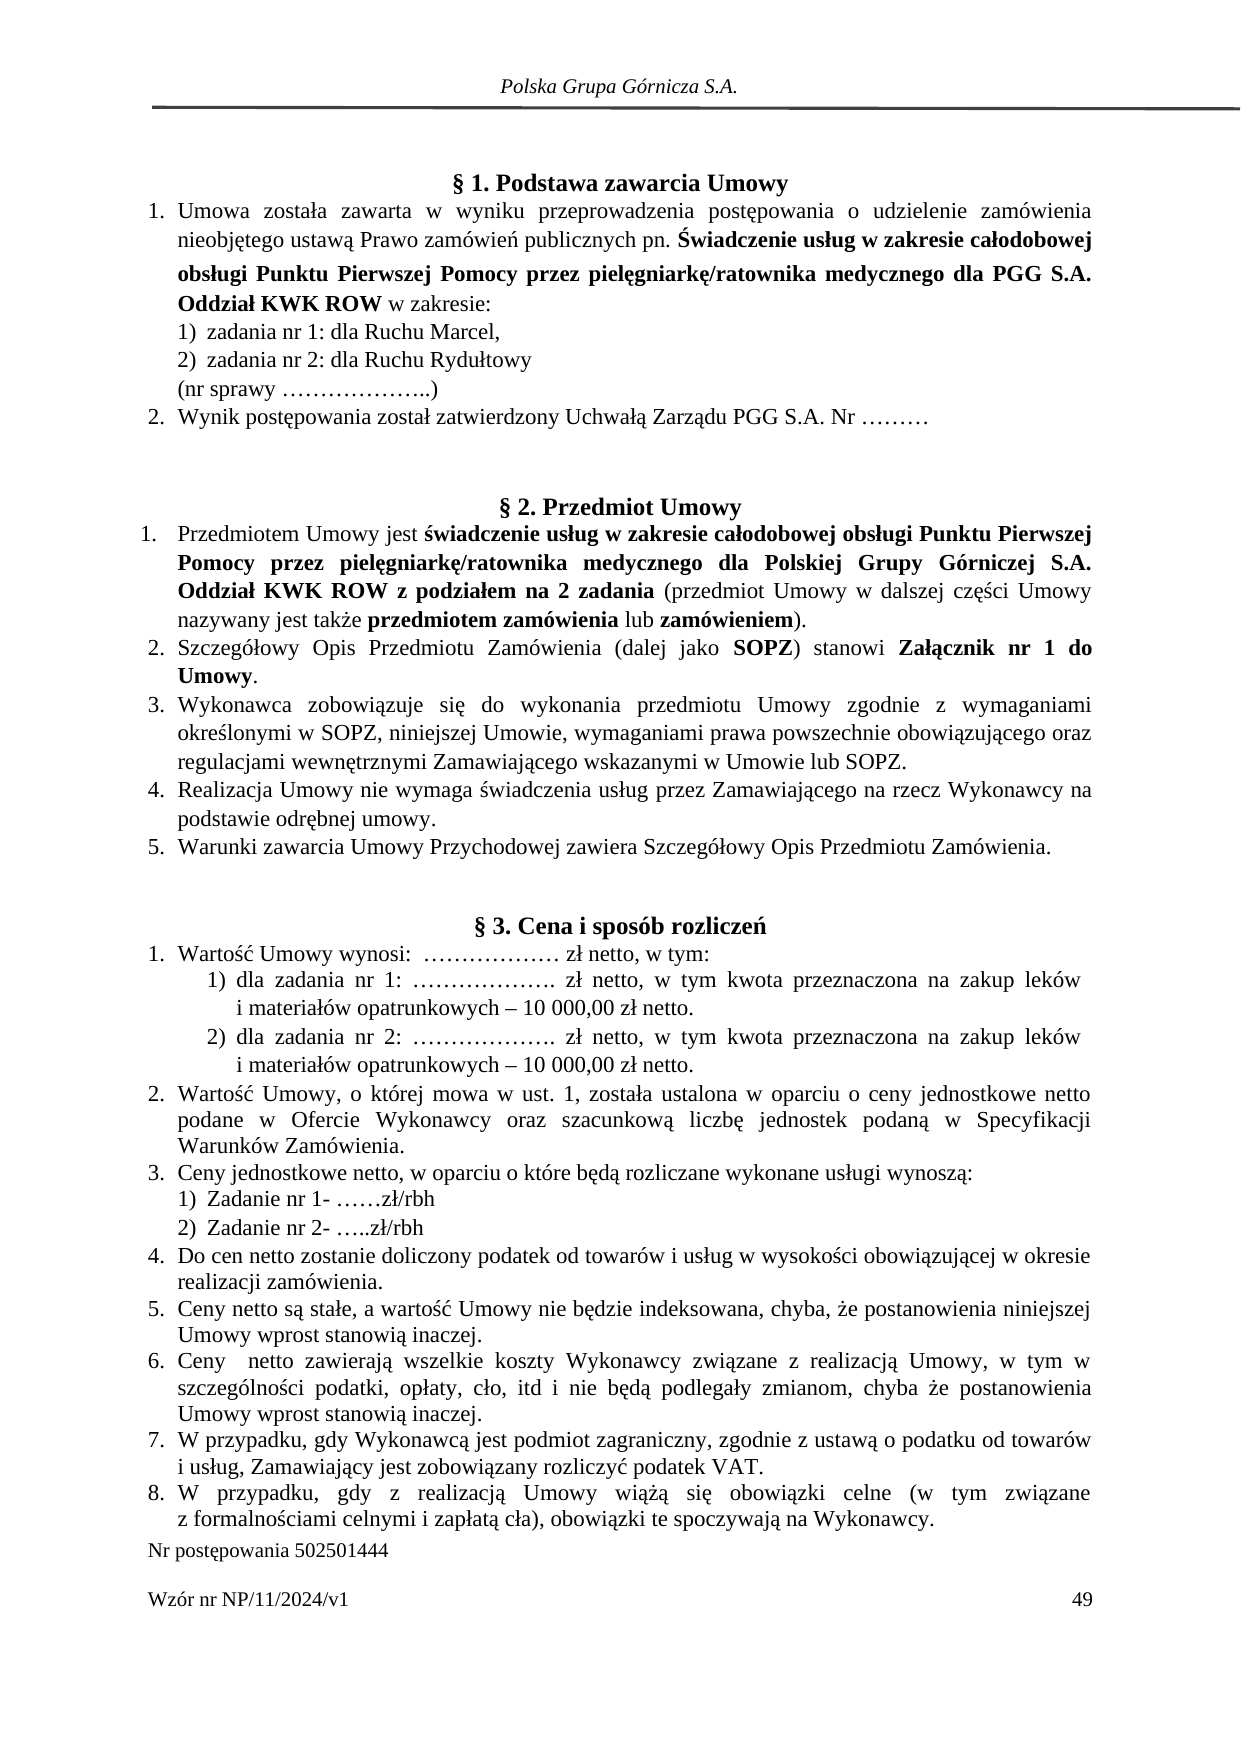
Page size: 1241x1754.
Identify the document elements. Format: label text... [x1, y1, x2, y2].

list zadania nr 2: dla Ruchu Rydułtowy [177, 347, 1093, 373]
list Przedmiotem Umowy jest świadczenie usług w zakresie całodobowej obsługi Punktu Pierwszej Pomocy przez pielęgniarkę/ratownika medycznego dla Polskiej Grupy Górniczej S.A. Oddział KWK ROW z podziałem na 2 zadania (przedmiot Umowy w dalszej części Umowy nazywany jest także przedmiotem zamówienia lub zamówieniem). [140, 520, 1093, 632]
list Wartość Umowy wynosi: ……………… zł netto, w tym: [148, 939, 1093, 966]
list dla zadania nr 2: ………………. zł netto, w tym kwota przeznaczona na zakup leków i materiałów opatrunkowych – 10 000,00 zł netto. [207, 1023, 1093, 1078]
list Wynik postępowania został zatwierdzony Uchwałą Zarządu PGG S.A. Nr ……… [148, 403, 1093, 430]
list Wartość Umowy, o której mowa w ust. 1, została ustalona w oparciu o ceny jednostkowe netto podane w Ofercie Wykonawcy oraz szacunkową liczbę jednostek podaną w Specyfikacji Warunków Zamówienia. [148, 1080, 1093, 1159]
subtitle § 1. Podstawa zawarcia Umowy [148, 168, 1093, 197]
list W przypadku, gdy Wykonawcą jest podmiot zagraniczny, zgodnie z ustawą o podatku od towarów i usług, Zamawiający jest zobowiązany rozliczyć podatek VAT. [148, 1426, 1093, 1479]
list Szczegółowy Opis Przedmiotu Zamówienia (dalej jako SOPZ) stanowi Załącznik nr 1 do Umowy. [148, 634, 1093, 689]
subtitle § 3. Cena i sposób rozliczeń [148, 911, 1093, 939]
list Wykonawca zobowiązuje się do wykonania przedmiotu Umowy zgodnie z wymaganiami określonymi w SOPZ, niniejszej Umowie, wymaganiami prawa powszechnie obowiązującego oraz regulacjami wewnętrznymi Zamawiającego wskazanymi w Umowie lub SOPZ. [148, 691, 1093, 774]
list Do cen netto zostanie doliczony podatek od towarów i usług w wysokości obowiązującej w okresie realizacji zamówienia. [148, 1242, 1093, 1295]
list Ceny netto są stałe, a wartość Umowy nie będzie indeksowana, chyba, że postanowienia niniejszej Umowy wprost stanowią inaczej. [148, 1295, 1093, 1347]
list zadania nr 1: dla Ruchu Marcel, [177, 318, 1093, 344]
list Realizacja Umowy nie wymaga świadczenia usług przez Zamawiającego na rzecz Wykonawcy na podstawie odrębnej umowy. [148, 776, 1093, 831]
list dla zadania nr 1: ………………. zł netto, w tym kwota przeznaczona na zakup leków i materiałów opatrunkowych – 10 000,00 zł netto. [207, 966, 1093, 1021]
list Ceny jednostkowe netto, w oparciu o które będą rozliczane wykonane usługi wynoszą: [148, 1159, 1093, 1185]
list Zadanie nr 1- ……zł/rbh [177, 1185, 1093, 1211]
list W przypadku, gdy z realizacją Umowy wiążą się obowiązki celne (w tym związane z formalnościami celnymi i zapłatą cła), obowiązki te spoczywają na Wykonawcy. [148, 1479, 1093, 1532]
list Umowa została zawarta w wyniku przeprowadzenia postępowania o udzielenie zamówienia nieobjętego ustawą Prawo zamówień publicznych pn. Świadczenie usług w zakresie całodobowej obsługi Punktu Pierwszej Pomocy przez pielęgniarkę/ratownika medycznego dla PGG S.A. Oddział KWK ROW w zakresie: [148, 197, 1093, 316]
text (nr sprawy ………………..) [177, 375, 1093, 401]
subtitle § 2. Przedmiot Umowy [148, 492, 1093, 520]
list Ceny netto zawierają wszelkie koszty Wykonawcy związane z realizacją Umowy, w tym w szczególności podatki, opłaty, cło, itd i nie będą podlegały zmianom, chyba że postanowienia Umowy wprost stanowią inaczej. [148, 1347, 1093, 1426]
list Warunki zawarcia Umowy Przychodowej zawiera Szczegółowy Opis Przedmiotu Zamówienia. [148, 833, 1093, 859]
list Zadanie nr 2- …..zł/rbh [177, 1213, 1093, 1240]
